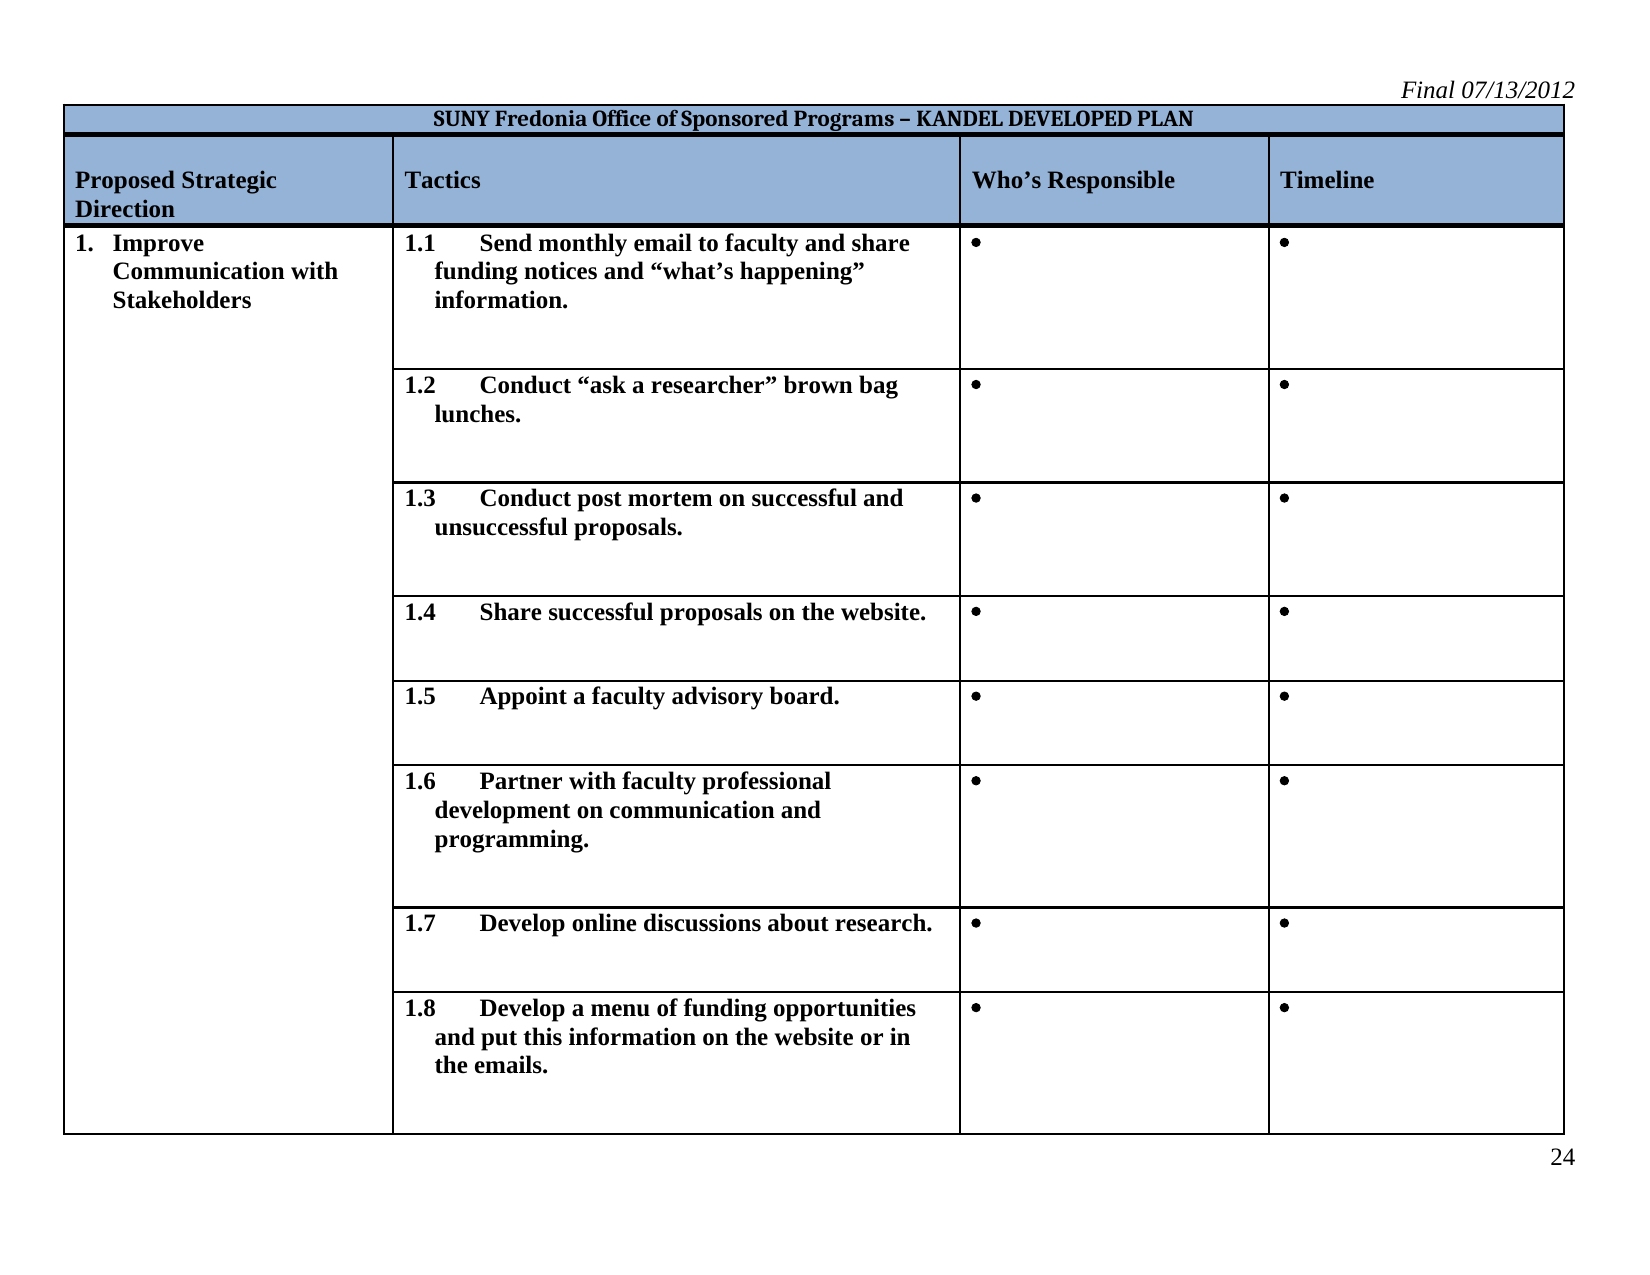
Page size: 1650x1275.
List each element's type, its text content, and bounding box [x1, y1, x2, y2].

table_cell Who’s Responsible [961, 137, 1268, 223]
table_cell Timeline [1270, 137, 1563, 223]
table_cell [1270, 597, 1563, 679]
table_cell Conduct “ask a researcher” brown bag lunches. [394, 370, 959, 481]
table_cell [1270, 484, 1563, 595]
table_cell Develop a menu of funding opportunities and put this information on the website or in the emails. [394, 993, 959, 1133]
table_cell [961, 682, 1268, 764]
table_cell Partner with faculty professional development on communication and programming. [394, 766, 959, 906]
table_cell [961, 484, 1268, 595]
table_cell Send monthly email to faculty and share funding notices and “what’s happening” information. [394, 228, 959, 368]
table_cell [961, 370, 1268, 481]
table_cell [961, 597, 1268, 679]
table_cell Appoint a faculty advisory board. [394, 682, 959, 764]
table_cell [961, 766, 1268, 906]
table_cell Conduct post mortem on successful and unsuccessful proposals. [394, 484, 959, 595]
table_cell [1270, 682, 1563, 764]
table_cell [1270, 228, 1563, 368]
table_cell Proposed Strategic Direction [65, 137, 392, 223]
table_cell [1270, 909, 1563, 991]
table_cell [1270, 993, 1563, 1133]
table_cell [961, 228, 1268, 368]
table_cell [961, 909, 1268, 991]
table_cell [1270, 766, 1563, 906]
table_cell Improve Communication with Stakeholders [65, 228, 392, 1133]
table_cell [1270, 370, 1563, 481]
table_cell Develop online discussions about research. [394, 909, 959, 991]
table_cell Share successful proposals on the website. [394, 597, 959, 679]
table_cell Tactics [394, 137, 959, 223]
table_cell [961, 993, 1268, 1133]
table_header SUNY Fredonia Office of Sponsored Programs – Kandel Developed Plan [65, 106, 1563, 132]
